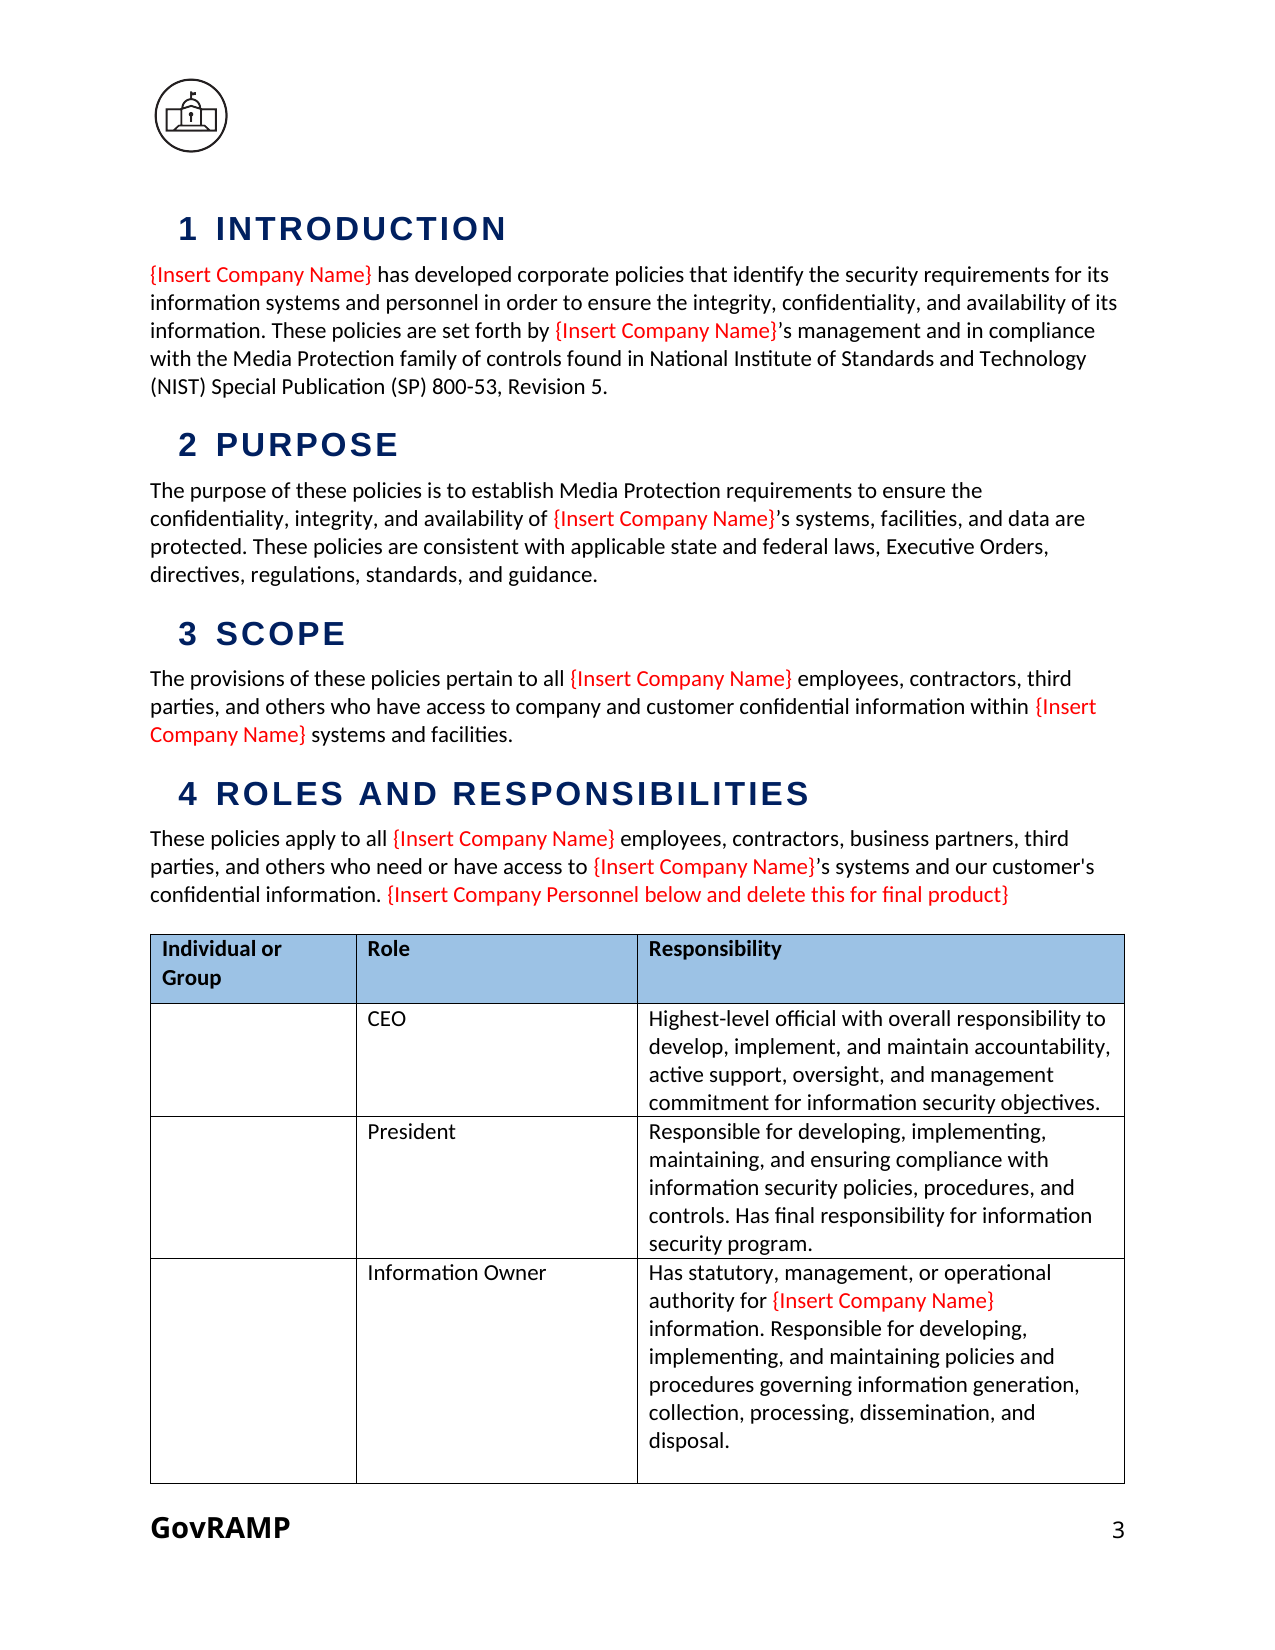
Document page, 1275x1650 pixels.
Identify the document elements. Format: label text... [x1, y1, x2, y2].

subtitle Introduction [178, 209, 1125, 248]
table_header Role [357, 935, 637, 1003]
table_cell CEO [357, 1004, 637, 1116]
subtitle Scope [178, 613, 1125, 652]
table_header Individual or Group [151, 935, 356, 1003]
table_cell Highest-level official with overall responsibility to develop, implement, and maintain accountability, active support, oversight, and management commitment for information security objectives. [638, 1004, 1124, 1116]
text The provisions of these policies pertain to all {Insert Company Name} employees, contractors, third parties, and others who have access to company and customer confidential information within {Insert Company Name} systems and facilities. [150, 664, 1125, 748]
picture [150, 75, 232, 157]
table_cell Responsible for developing, implementing, maintaining, and ensuring compliance with information security policies, procedures, and controls. Has final responsibility for information security program. [638, 1117, 1124, 1257]
text These policies apply to all {Insert Company Name} employees, contractors, business partners, third parties, and others who need or have access to {Insert Company Name}’s systems and our customer's confidential information. {Insert Company Personnel below and delete this for final product} [150, 824, 1125, 908]
table_header Responsibility [638, 935, 1124, 1003]
table_cell Information Owner [357, 1259, 637, 1483]
table_cell [151, 1117, 356, 1257]
table_cell [151, 1004, 356, 1116]
table_cell [151, 1259, 356, 1483]
table_cell President [357, 1117, 637, 1257]
subtitle Roles and Responsibilities [178, 773, 1125, 812]
text The purpose of these policies is to establish Media Protection requirements to ensure the confidentiality, integrity, and availability of {Insert Company Name}’s systems, facilities, and data are protected. These policies are consistent with applicable state and federal laws, Executive Orders, directives, regulations, standards, and guidance. [150, 476, 1125, 588]
subtitle Purpose [178, 426, 1125, 464]
text {Insert Company Name} has developed corporate policies that identify the security requirements for its information systems and personnel in order to ensure the integrity, confidentiality, and availability of its information. These policies are set forth by {Insert Company Name}’s management and in compliance with the Media Protection family of controls found in National Institute of Standards and Technology (NIST) Special Publication (SP) 800-53, Revision 5. [150, 260, 1125, 401]
